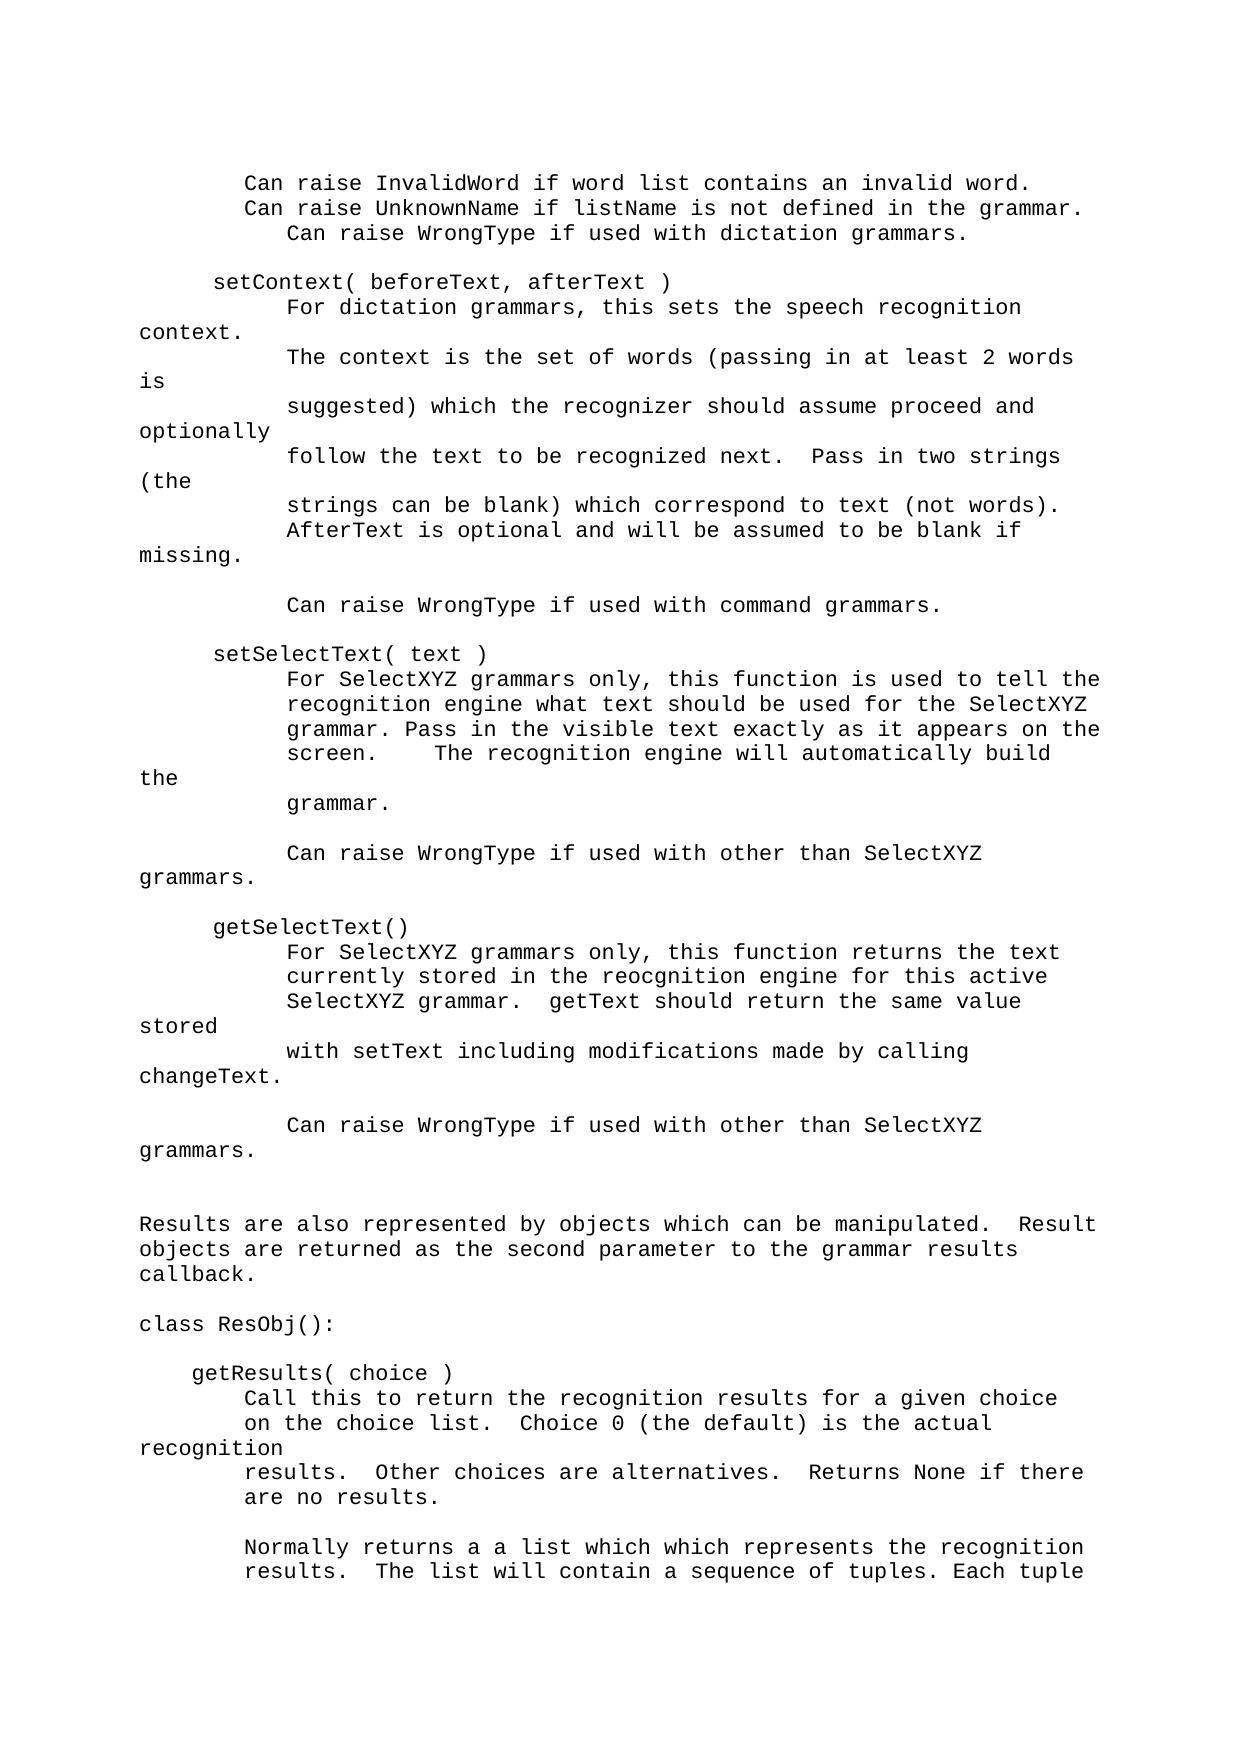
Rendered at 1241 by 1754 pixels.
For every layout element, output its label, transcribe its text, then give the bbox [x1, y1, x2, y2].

text Can raise WrongType if used with command grammars. [139, 594, 1101, 619]
text results. The list will contain a sequence of tuples. Each tuple [139, 1561, 1101, 1586]
text Can raise WrongType if used with dictation grammars. [139, 222, 1101, 247]
text recognition engine what text should be used for the SelectXYZ [139, 693, 1101, 718]
text with setText including modifications made by calling changeText. [139, 1040, 1101, 1090]
text are no results. [139, 1486, 1101, 1511]
text For SelectXYZ grammars only, this function returns the text [139, 941, 1101, 966]
text class ResObj(): [139, 1313, 1101, 1338]
text Results are also represented by objects which can be manipulated. Result [139, 1214, 1101, 1238]
text follow the text to be recognized next. Pass in two strings (the [139, 445, 1101, 495]
text The context is the set of words (passing in at least 2 words is [139, 346, 1101, 396]
text SelectXYZ grammar. getText should return the same value stored [139, 991, 1101, 1040]
text setSelectText( text ) [139, 643, 1101, 668]
text Call this to return the recognition results for a given choice [139, 1387, 1101, 1412]
text Can raise WrongType if used with other than SelectXYZ grammars. [139, 842, 1101, 891]
text objects are returned as the second parameter to the grammar results callback. [139, 1238, 1101, 1288]
text For SelectXYZ grammars only, this function is used to tell the [139, 668, 1101, 693]
text Can raise WrongType if used with other than SelectXYZ grammars. [139, 1114, 1101, 1164]
text currently stored in the reocgnition engine for this active [139, 966, 1101, 991]
text grammar. Pass in the visible text exactly as it appears on the [139, 718, 1101, 743]
text on the choice list. Choice 0 (the default) is the actual recognition [139, 1412, 1101, 1462]
text AfterText is optional and will be assumed to be blank if missing. [139, 519, 1101, 569]
text Can raise UnknownName if listName is not defined in the grammar. [139, 197, 1101, 222]
text results. Other choices are alternatives. Returns None if there [139, 1462, 1101, 1486]
text Normally returns a a list which which represents the recognition [139, 1536, 1101, 1561]
text strings can be blank) which correspond to text (not words). [139, 495, 1101, 519]
text grammar. [139, 792, 1101, 817]
text setContext( beforeText, afterText ) [139, 272, 1101, 296]
text getResults( choice ) [139, 1362, 1101, 1387]
text For dictation grammars, this sets the speech recognition context. [139, 296, 1101, 346]
text Can raise InvalidWord if word list contains an invalid word. [139, 172, 1101, 197]
text suggested) which the recognizer should assume proceed and optionally [139, 396, 1101, 445]
text getSelectText() [139, 916, 1101, 941]
text screen. The recognition engine will automatically build the [139, 743, 1101, 792]
